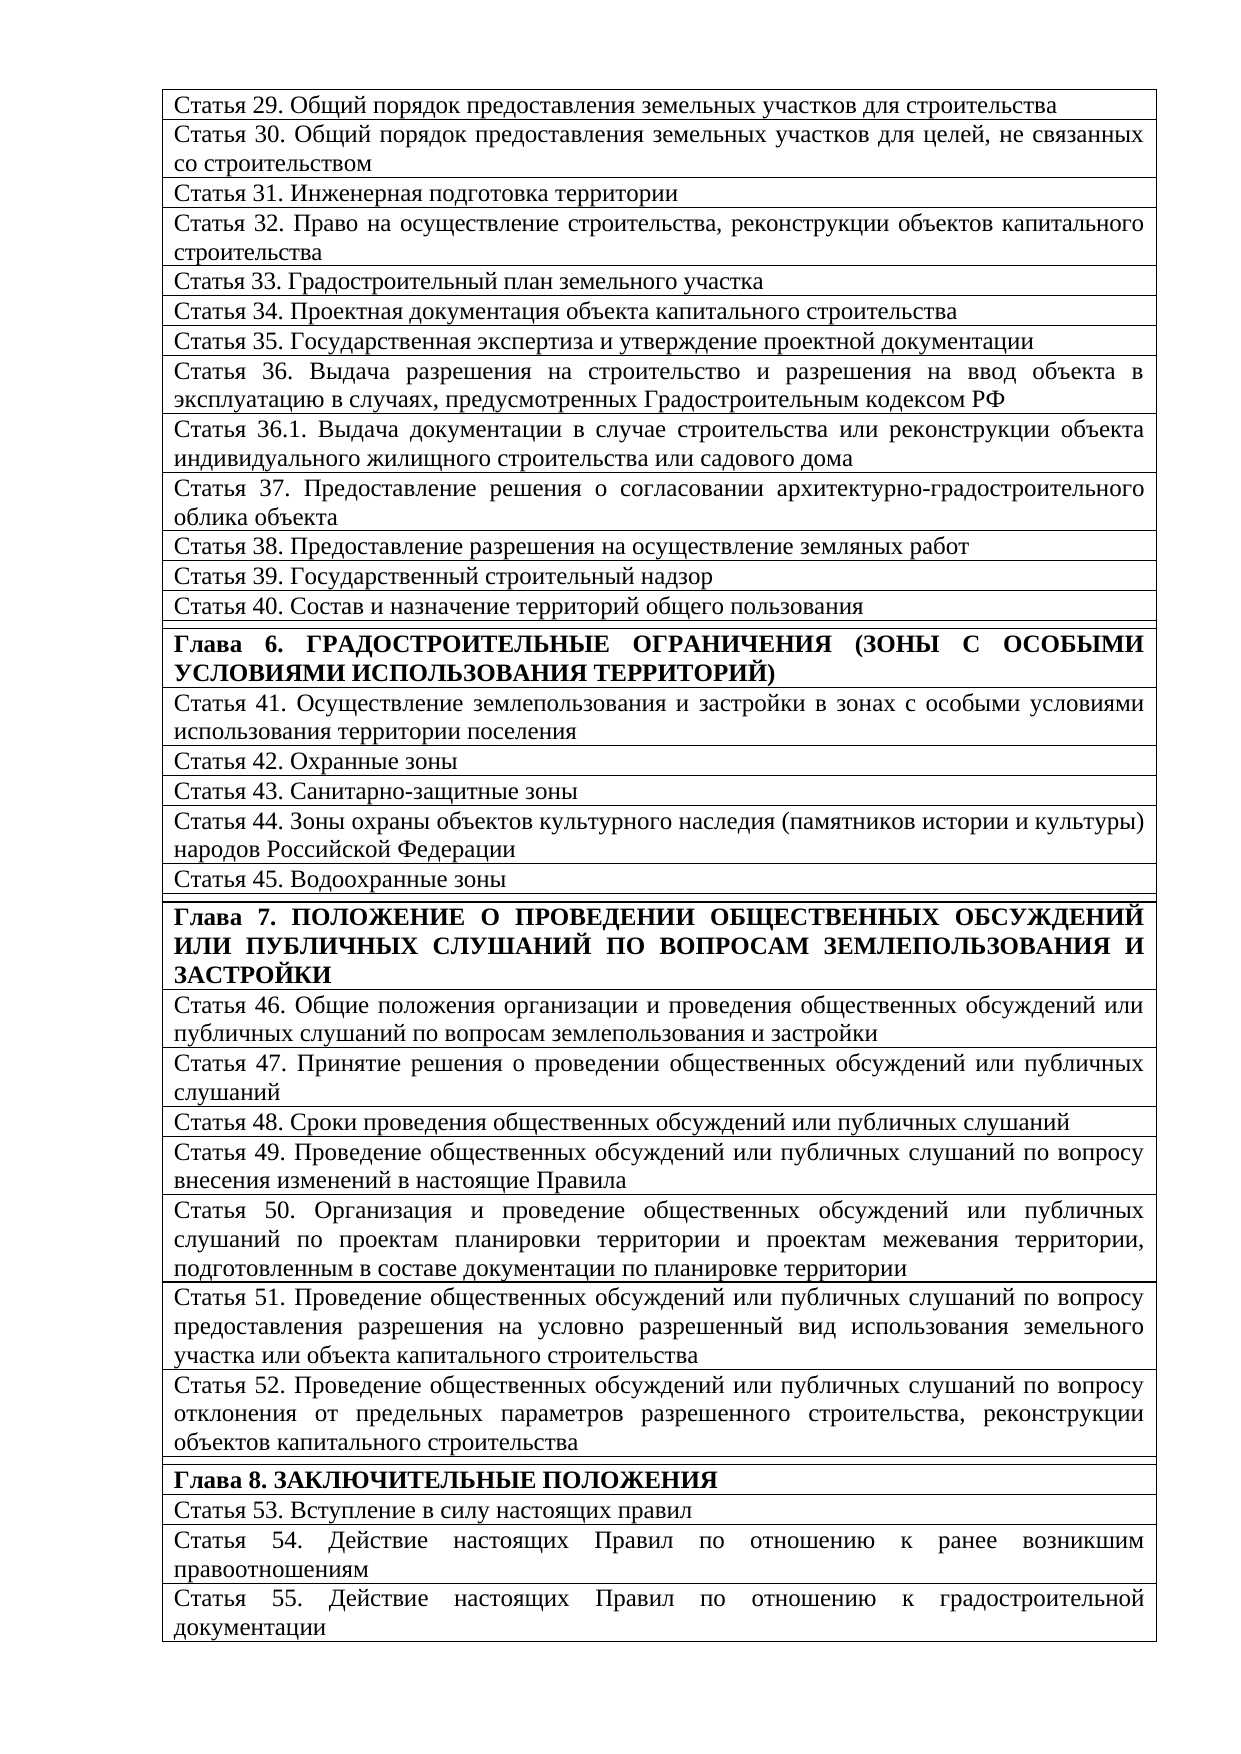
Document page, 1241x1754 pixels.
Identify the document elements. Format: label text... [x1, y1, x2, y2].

table_cell Статья 35. Государственная экспертиза и утверждение проектной документации [163, 326, 1156, 355]
table_cell Статья 32. Право на осуществление строительства, реконструкции объектов капитального строительства [163, 208, 1156, 265]
table_cell Статья 43. Санитарно-защитные зоны [163, 776, 1156, 805]
table_cell Статья 52. Проведение общественных обсуждений или публичных слушаний по вопросу отклонения от предельных параметров разрешенного строительства, реконструкции объектов капитального строительства [163, 1370, 1156, 1456]
table_cell Статья 39. Государственный строительный надзор [163, 561, 1156, 590]
table_cell Статья 38. Предоставление разрешения на осуществление земляных работ [163, 531, 1156, 560]
table_cell Статья 31. Инженерная подготовка территории [163, 178, 1156, 207]
table_cell Глава 6. ГРАДОСТРОИТЕЛЬНЫЕ ОГРАНИЧЕНИЯ (ЗОНЫ С ОСОБЫМИ УСЛОВИЯМИ ИСПОЛЬЗОВАНИЯ ТЕРРИТОРИЙ) [163, 629, 1156, 687]
table_cell Статья 55. Действие настоящих Правил по отношению к градостроительной документации [163, 1584, 1156, 1641]
table_cell [163, 894, 1156, 901]
table_cell Статья 44. Зоны охраны объектов культурного наследия (памятников истории и культуры) народов Российской Федерации [163, 806, 1156, 863]
table_cell Статья 37. Предоставление решения о согласовании архитектурно-градостроительного облика объекта [163, 473, 1156, 530]
table_cell Статья 53. Вступление в силу настоящих правил [163, 1495, 1156, 1524]
table_cell Статья 36. Выдача разрешения на строительство и разрешения на ввод объекта в эксплуатацию в случаях, предусмотренных Градостроительным кодексом РФ [163, 356, 1156, 413]
table_cell [163, 1457, 1156, 1464]
table_cell Статья 47. Принятие решения о проведении общественных обсуждений или публичных слушаний [163, 1048, 1156, 1106]
table_cell Статья 54. Действие настоящих Правил по отношению к ранее возникшим правоотношениям [163, 1525, 1156, 1582]
table_cell Статья 45. Водоохранные зоны [163, 864, 1156, 893]
table_cell Статья 46. Общие положения организации и проведения общественных обсуждений или публичных слушаний по вопросам землепользования и застройки [163, 990, 1156, 1047]
table_cell Статья 51. Проведение общественных обсуждений или публичных слушаний по вопросу предоставления разрешения на условно разрешенный вид использования земельного участка или объекта капитального строительства [163, 1283, 1156, 1369]
table_cell Статья 29. Общий порядок предоставления земельных участков для строительства [163, 90, 1156, 118]
table_cell Статья 36.1. Выдача документации в случае строительства или реконструкции объекта индивидуального жилищного строительства или садового дома [163, 414, 1156, 472]
table_cell Статья 33. Градостроительный план земельного участка [163, 266, 1156, 295]
table_cell Статья 40. Состав и назначение территорий общего пользования [163, 591, 1156, 620]
table_cell Статья 41. Осуществление землепользования и застройки в зонах с особыми условиями использования территории поселения [163, 688, 1156, 745]
table_cell Статья 42. Охранные зоны [163, 746, 1156, 775]
table_cell Статья 30. Общий порядок предоставления земельных участков для целей, не связанных со строительством [163, 120, 1156, 177]
table_cell Статья 49. Проведение общественных обсуждений или публичных слушаний по вопросу внесения изменений в настоящие Правила [163, 1137, 1156, 1194]
table_cell Статья 34. Проектная документация объекта капитального строительства [163, 296, 1156, 325]
table_cell [163, 621, 1156, 628]
table_cell Статья 48. Сроки проведения общественных обсуждений или публичных слушаний [163, 1107, 1156, 1136]
table_cell Глава 7. ПОЛОЖЕНИЕ О ПРОВЕДЕНИИ ОБЩЕСТВЕННЫХ ОБСУЖДЕНИЙ ИЛИ ПУБЛИЧНЫХ СЛУШАНИЙ ПО ВОПРОСАМ ЗЕМЛЕПОЛЬЗОВАНИЯ И ЗАСТРОЙКИ [163, 903, 1156, 989]
table_cell Глава 8. ЗАКЛЮЧИТЕЛЬНЫЕ ПОЛОЖЕНИЯ [163, 1465, 1156, 1494]
table_cell Статья 50. Организация и проведение общественных обсуждений или публичных слушаний по проектам планировки территории и проектам межевания территории, подготовленным в составе документации по планировке территории [163, 1195, 1156, 1281]
